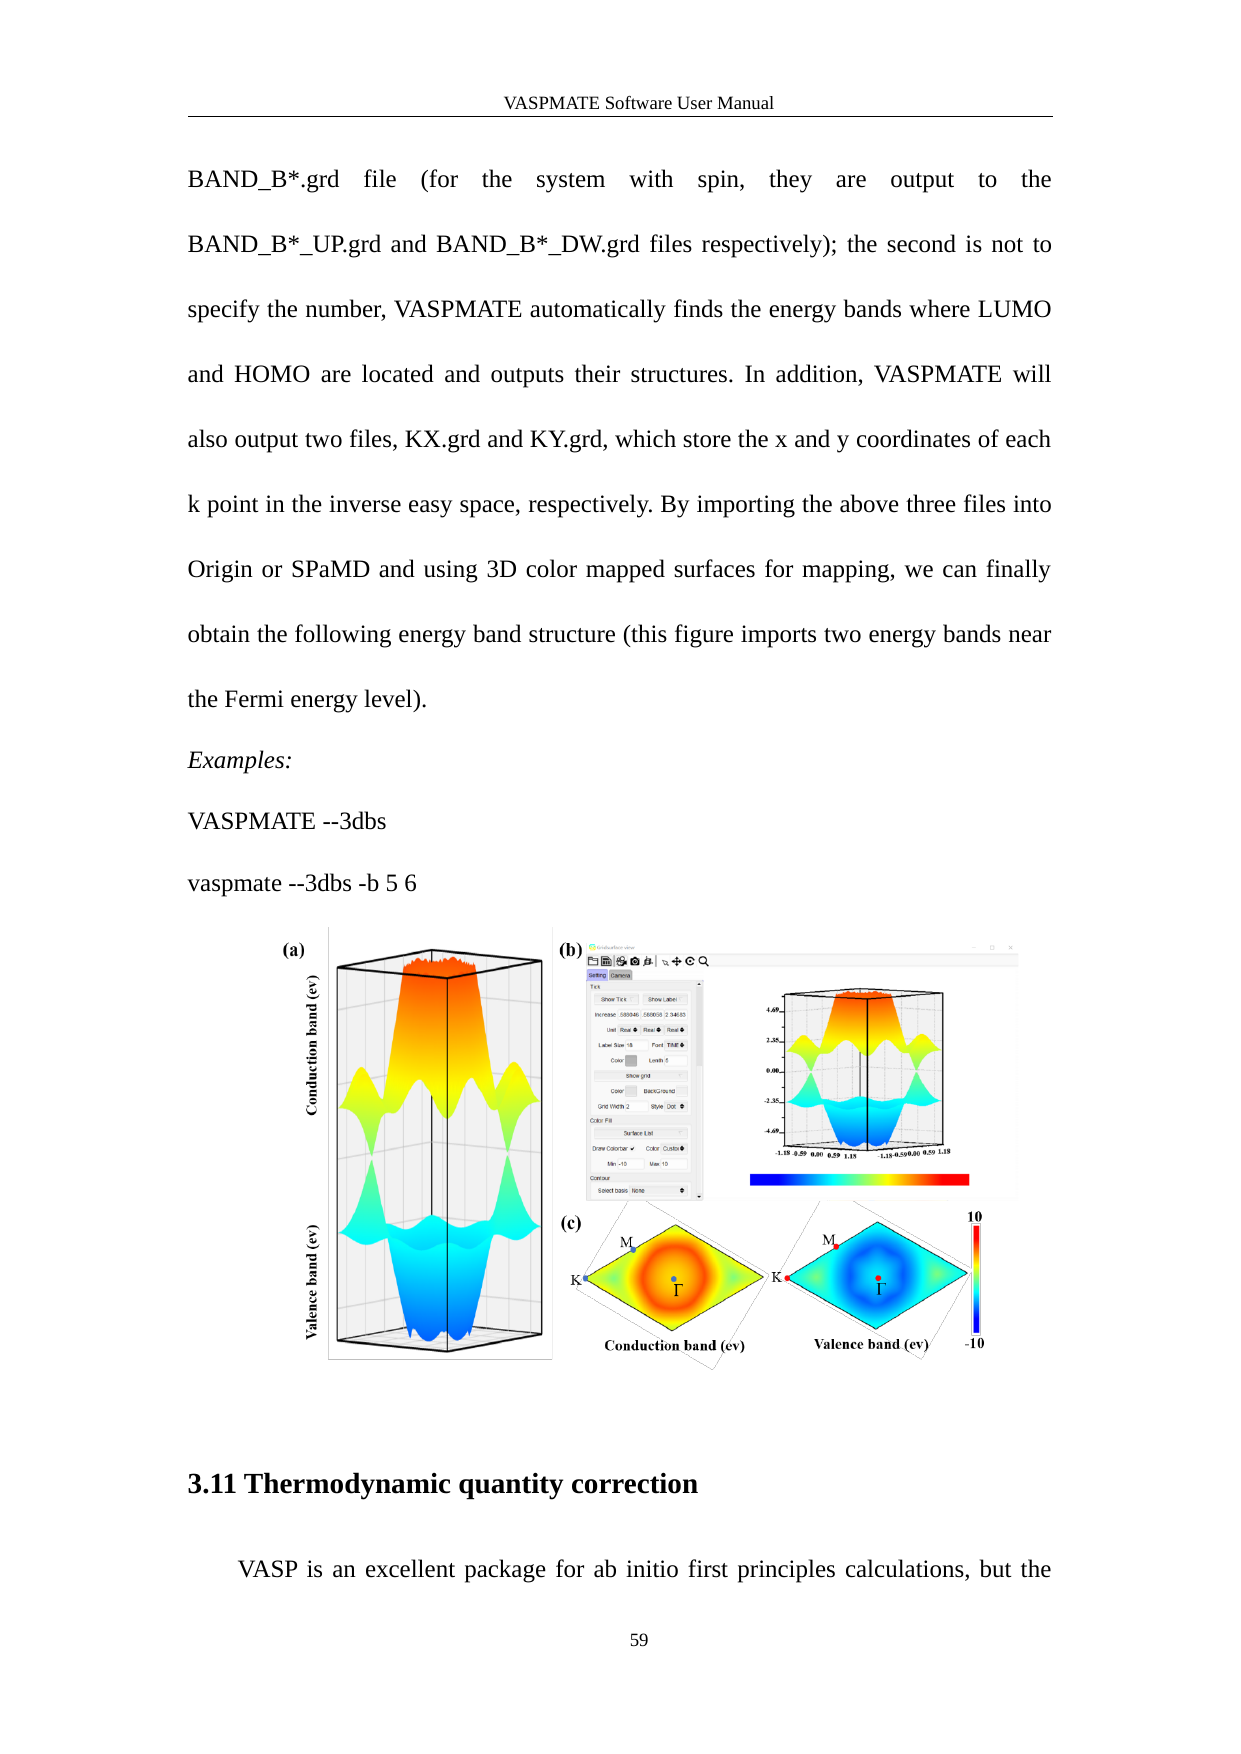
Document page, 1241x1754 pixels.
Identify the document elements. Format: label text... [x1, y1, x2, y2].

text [187, 162, 1053, 714]
subtitle 3.11 Thermodynamic quantity correction [187, 1451, 1053, 1516]
picture [271, 927, 1019, 1370]
text vaspmate --3dbs -b 5 6 [187, 866, 1053, 898]
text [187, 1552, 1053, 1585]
text VASPMATE --3dbs [187, 804, 1053, 837]
text Examples: [187, 743, 1053, 776]
